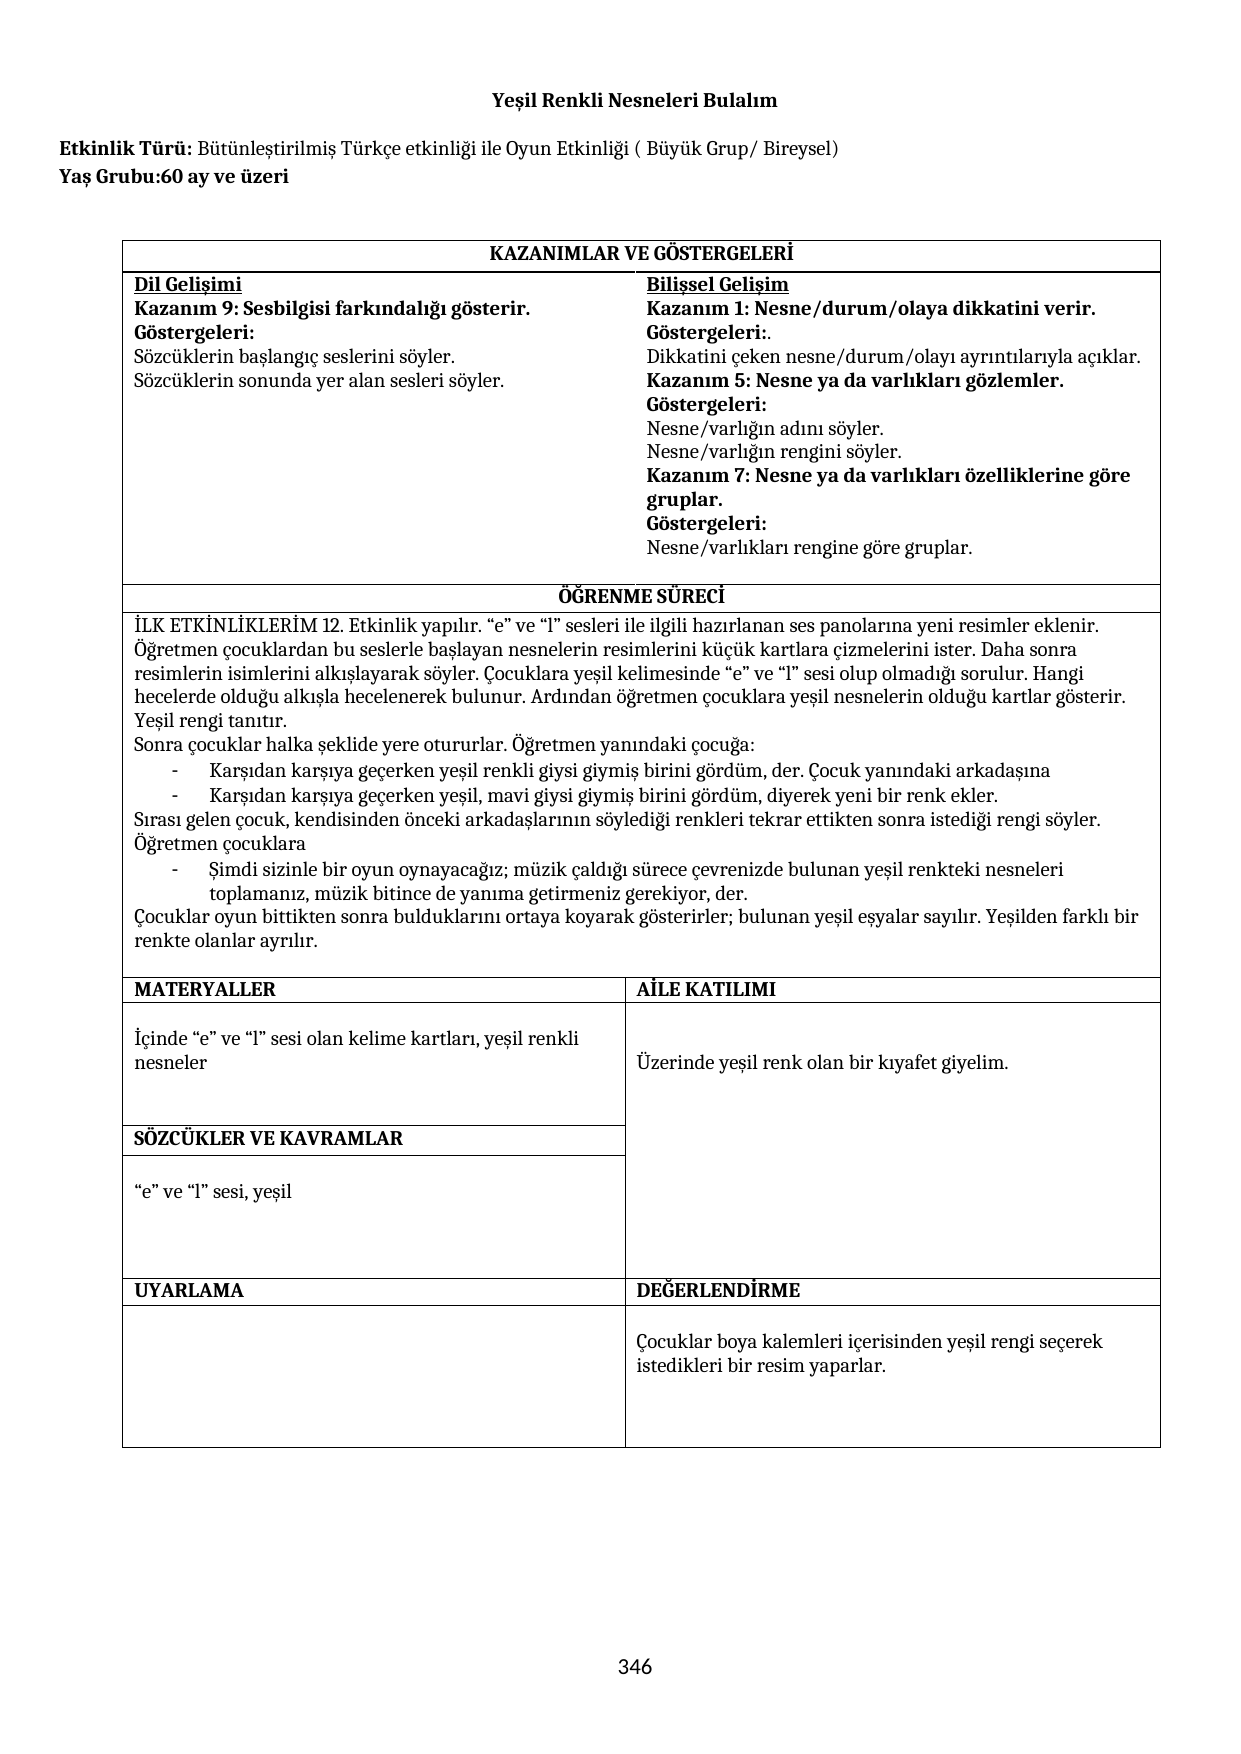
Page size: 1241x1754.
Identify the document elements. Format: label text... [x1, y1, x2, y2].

table_cell UYARLAMA [123, 1279, 625, 1305]
text Yaş Grubu:60 ay ve üzeri [59, 164, 1211, 188]
table_cell SÖZCÜKLER VE KAVRAMLAR [123, 1126, 625, 1155]
table_cell Bilişsel Gelişim Kazanım 1: Nesne/durum/olaya dikkatini verir. Göstergeleri:. Dikkatini çeken nesne/durum/olayı ayrıntılarıyla açıklar. Kazanım 5: Nesne ya da varlıkları gözlemler. Göstergeleri: Nesne/varlığın adını söyler. Nesne/varlığın rengini söyler. Kazanım 7: Nesne ya da varlıkları özelliklerine göre gruplar. Göstergeleri: Nesne/varlıkları rengine göre gruplar. [636, 273, 1160, 584]
table_cell AİLE KATILIMI [626, 978, 1160, 1002]
text Etkinlik Türü: Bütünleştirilmiş Türkçe etkinliği ile Oyun Etkinliği ( Büyük Grup/ Bireysel) [59, 137, 1211, 161]
table_cell [123, 1306, 625, 1447]
table_header KAZANIMLAR VE GÖSTERGELERİ [123, 241, 1160, 271]
table_cell Dil Gelişimi Kazanım 9: Sesbilgisi farkındalığı gösterir. Göstergeleri: Sözcüklerin başlangıç seslerini söyler. Sözcüklerin sonunda yer alan sesleri söyler. [123, 273, 635, 584]
table_cell MATERYALLER [123, 978, 625, 1002]
table_cell ÖĞRENME SÜRECİ [123, 585, 1160, 612]
table_cell DEĞERLENDİRME [626, 1279, 1160, 1305]
table_cell Üzerinde yeşil renk olan bir kıyafet giyelim. [626, 1003, 1160, 1278]
table_cell “e” ve “l” sesi, yeşil [123, 1156, 625, 1278]
table_cell İLK ETKİNLİKLERİM 12. Etkinlik yapılır. “e” ve “l” sesleri ile ilgili hazırlanan ses panolarına yeni resimler eklenir. Öğretmen çocuklardan bu seslerle başlayan nesnelerin resimlerini küçük kartlara çizmelerini ister. Daha sonra resimlerin isimlerini alkışlayarak söyler. Çocuklara yeşil kelimesinde “e” ve “l” sesi olup olmadığı sorulur. Hangi hecelerde olduğu alkışla hecelenerek bulunur. Ardından öğretmen çocuklara yeşil nesnelerin olduğu kartlar gösterir. Yeşil rengi tanıtır. Sonra çocuklar halka şeklide yere otururlar. Öğretmen yanındaki çocuğa: Karşıdan karşıya geçerken yeşil renkli giysi giymiş birini gördüm, der. Çocuk yanındaki arkadaşına Karşıdan karşıya geçerken yeşil, mavi giysi giymiş birini gördüm, diyerek yeni bir renk ekler. Sırası gelen çocuk, kendisinden önceki arkadaşlarının söylediği renkleri tekrar ettikten sonra istediği rengi söyler. Öğretmen çocuklara Şimdi sizinle bir oyun oynayacağız; müzik çaldığı sürece çevrenizde bulunan yeşil renkteki nesneleri toplamanız, müzik bitince de yanıma getirmeniz gerekiyor, der. Çocuklar oyun bittikten sonra bulduklarını ortaya koyarak gösterirler; bulunan yeşil eşyalar sayılır. Yeşilden farklı bir renkte olanlar ayrılır. [123, 613, 1160, 977]
table_cell İçinde “e” ve “l” sesi olan kelime kartları, yeşil renkli nesneler [123, 1003, 625, 1125]
table_cell Çocuklar boya kalemleri içerisinden yeşil rengi seçerek istedikleri bir resim yaparlar. [626, 1306, 1160, 1447]
text Yeşil Renkli Nesneleri Bulalım [59, 89, 1211, 113]
